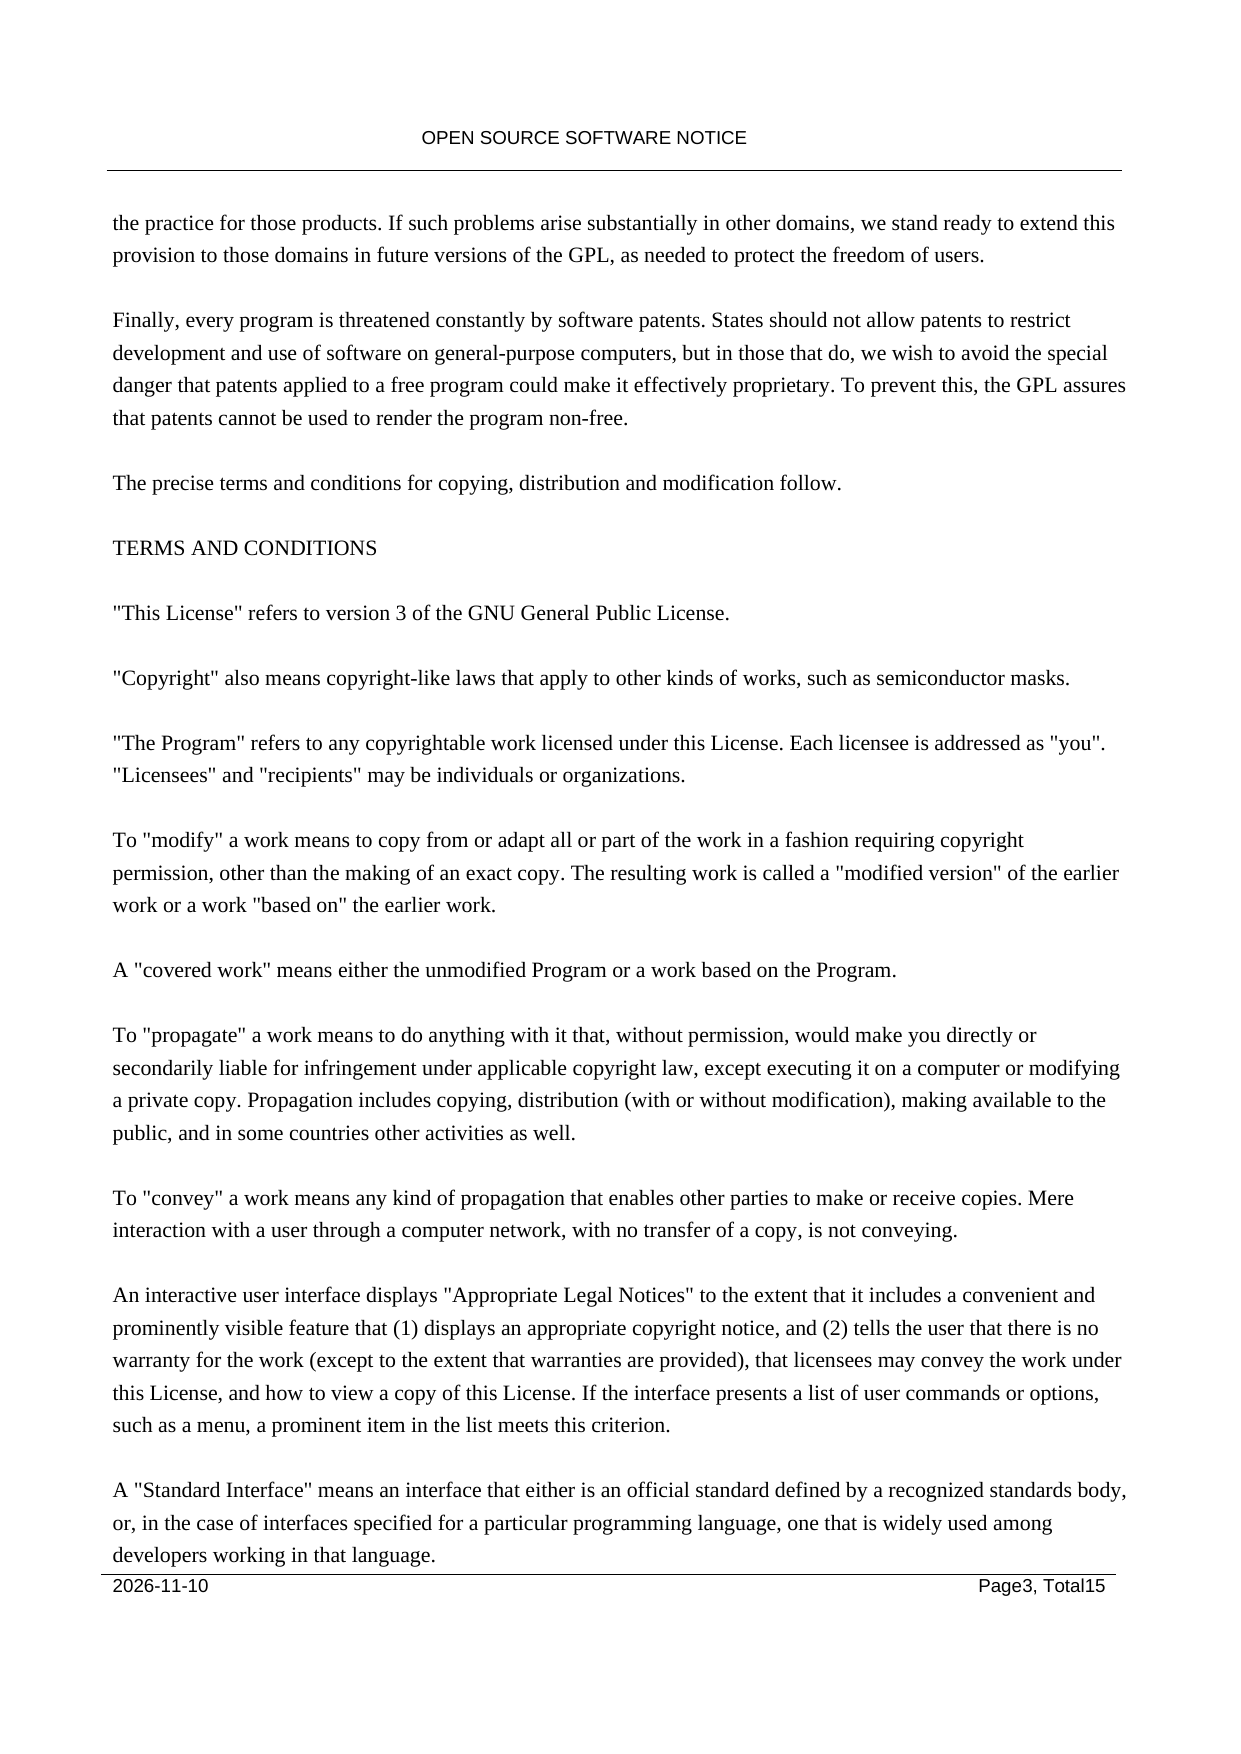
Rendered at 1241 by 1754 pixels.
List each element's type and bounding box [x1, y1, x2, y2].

text [112, 206, 1128, 1571]
